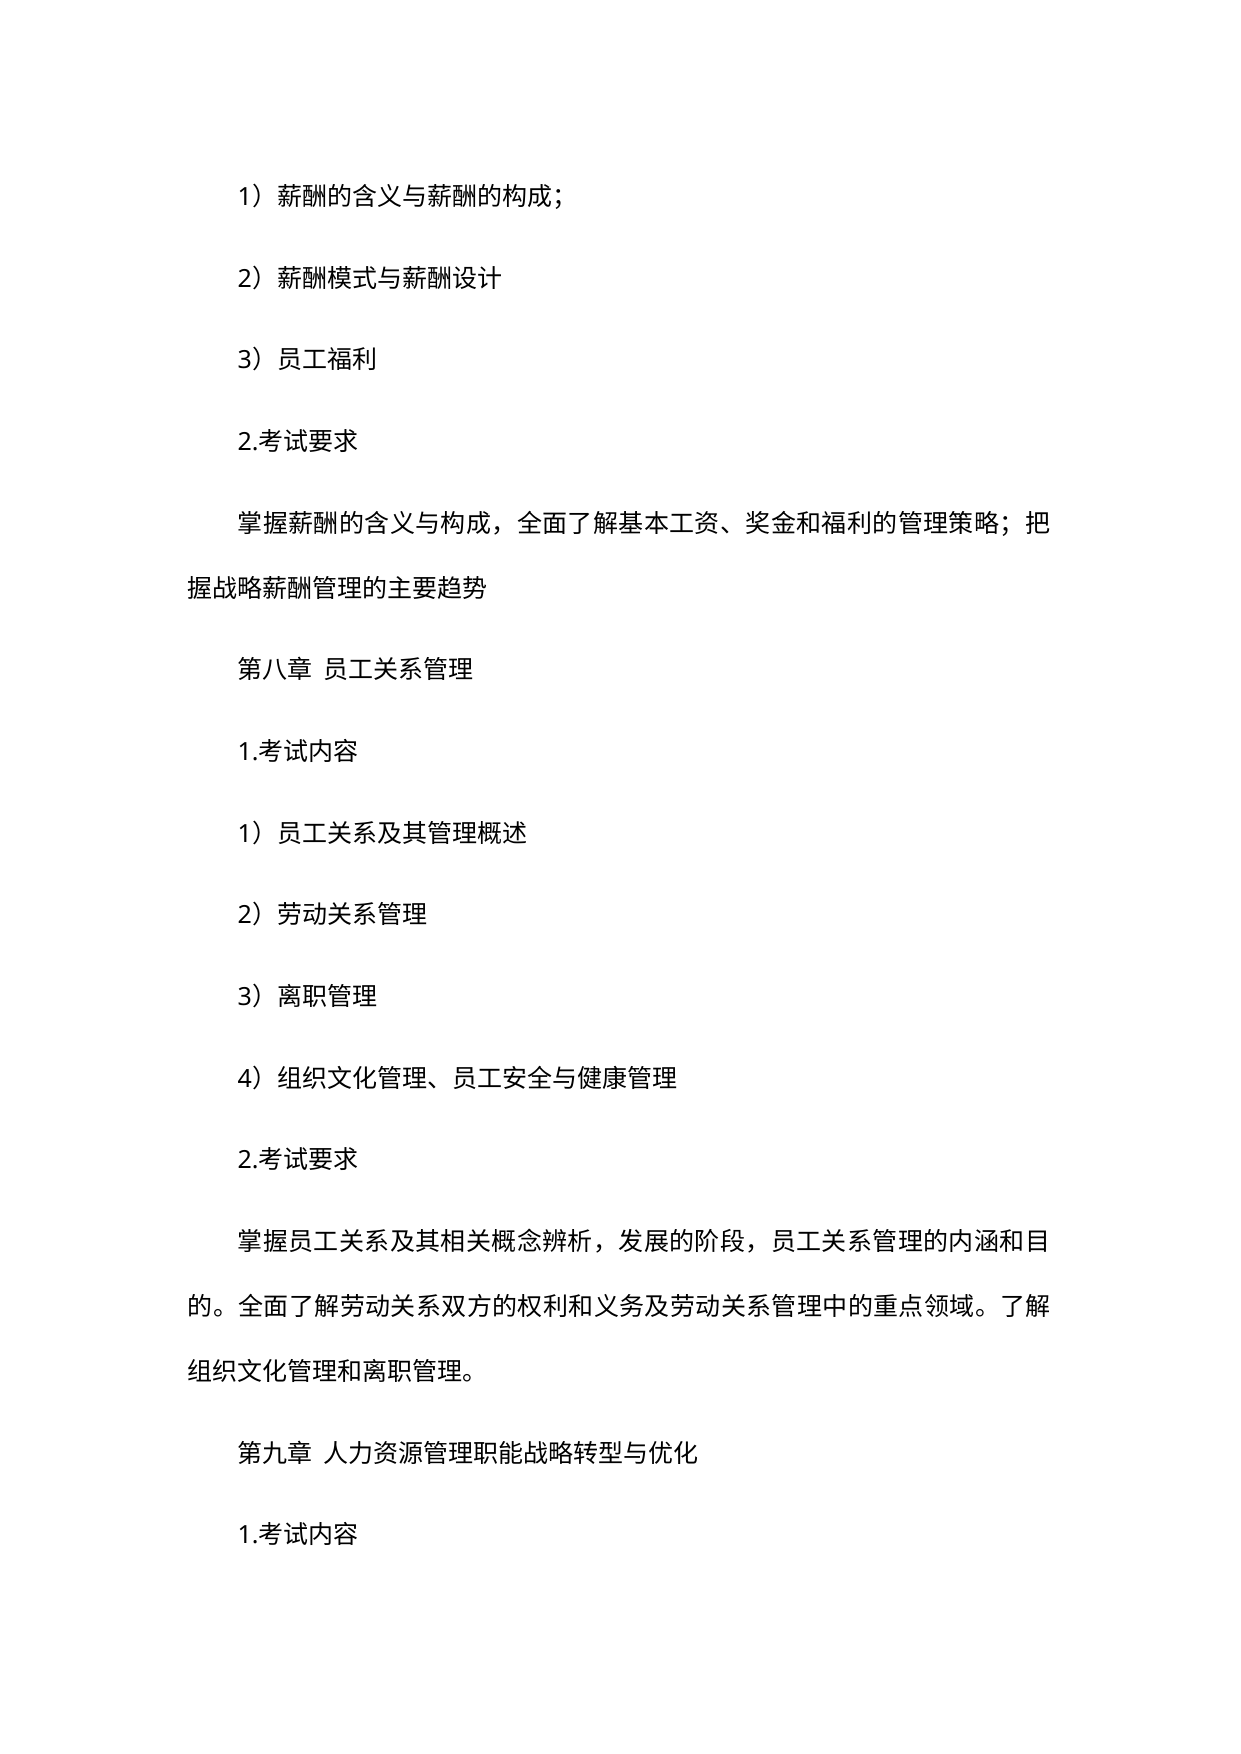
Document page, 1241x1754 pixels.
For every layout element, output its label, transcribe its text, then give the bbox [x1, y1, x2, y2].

text 第九章 人力资源管理职能战略转型与优化 [187, 1419, 1053, 1484]
text 2）薪酬模式与薪酬设计 [187, 244, 1053, 309]
text 第八章 员工关系管理 [187, 635, 1053, 700]
text 2.考试要求 [187, 407, 1053, 472]
text 3）离职管理 [187, 962, 1053, 1027]
text 掌握薪酬的含义与构成，全面了解基本工资、奖金和福利的管理策略；把握战略薪酬管理的主要趋势 [187, 489, 1053, 619]
text 4）组织文化管理、员工安全与健康管理 [187, 1044, 1053, 1109]
text 1.考试内容 [187, 1500, 1053, 1565]
text 1.考试内容 [187, 717, 1053, 782]
text 掌握员工关系及其相关概念辨析，发展的阶段，员工关系管理的内涵和目的。全面了解劳动关系双方的权利和义务及劳动关系管理中的重点领域。了解组织文化管理和离职管理。 [187, 1207, 1053, 1402]
text 2）劳动关系管理 [187, 880, 1053, 945]
text 1）员工关系及其管理概述 [187, 799, 1053, 864]
text 1）薪酬的含义与薪酬的构成； [187, 162, 1053, 227]
text 2.考试要求 [187, 1125, 1053, 1190]
text 3）员工福利 [187, 325, 1053, 390]
